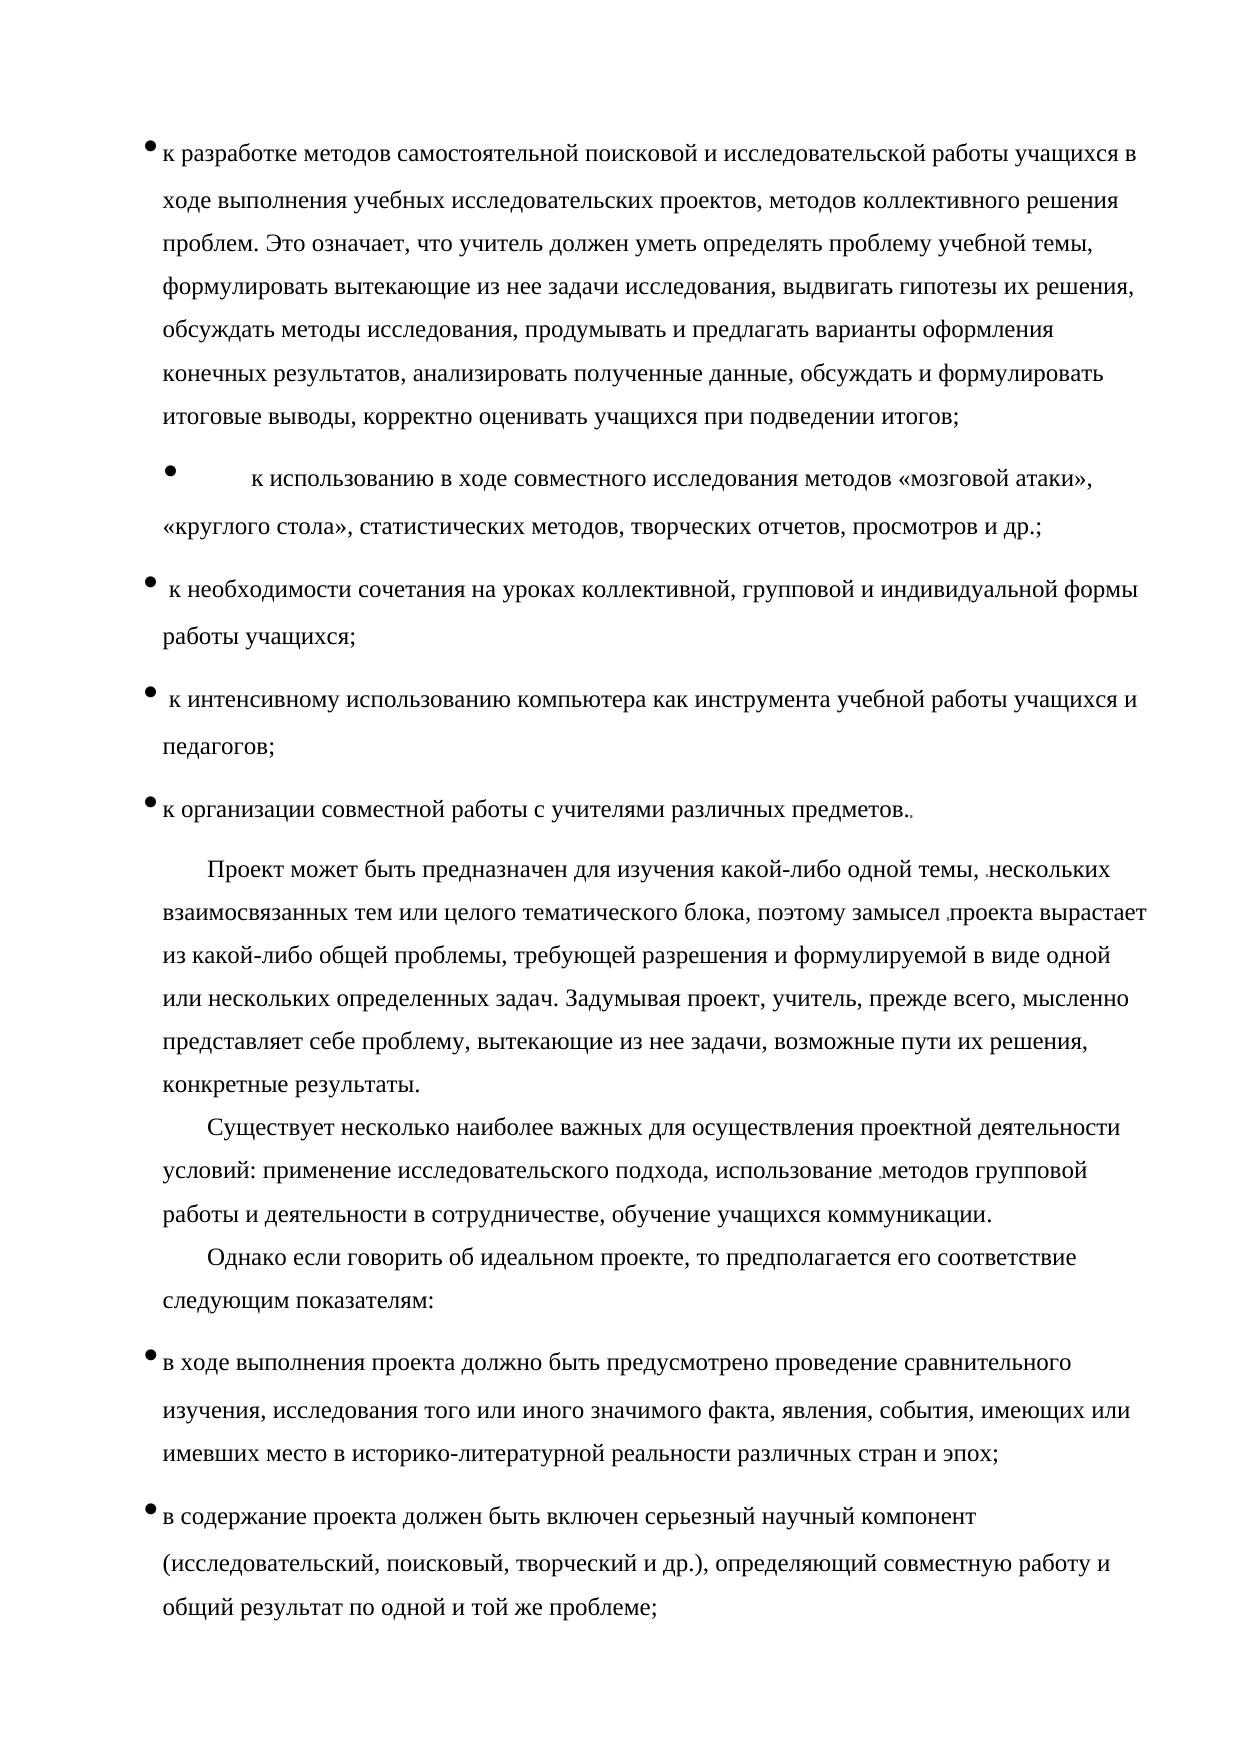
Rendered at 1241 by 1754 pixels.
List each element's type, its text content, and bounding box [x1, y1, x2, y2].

list к организации совместной работы с учителями различных предметов. [142, 774, 1152, 827]
list к использованию в ходе совместного исследования методов «мозговой атаки», «круглого стола», статистических методов, творческих отчетов, просмотров и др.; [162, 444, 1152, 540]
text Существует несколько наиболее важных для осуществления проектной деятельности условий: применение исследовательского подхода, использование методов групповой работы и деятельности в сотрудничестве, обучение учащихся коммуникации. [162, 1112, 1152, 1227]
list к интенсивному использованию компьютера как инструмента учебной работы учащихся и педагогов; [142, 664, 1152, 760]
list к разработке методов самостоятельной поисковой и исследовательской работы учащихся в ходе выполнения учебных исследовательских проектов, методов коллективного решения проблем. Это означает, что учитель должен уметь определять проблему учебной темы, формулировать вытекающие из нее задачи исследования, выдвигать гипотезы их решения, обсуждать методы исследования, продумывать и предлагать варианты оформления конечных результатов, анализировать полученные данные, обсуждать и формулировать итоговые выводы, корректно оценивать учащихся при подведении итогов; [142, 118, 1152, 429]
list в ходе выполнения проекта должно быть предусмотрено проведение сравнительного изучения, исследования того или иного значимого факта, явления, события, имеющих или имевших место в историко-литературной реальности различных стран и эпох; [143, 1328, 1152, 1467]
text Однако если говорить об идеальном проекте, то предполагается его соответствие следующим показателям: [162, 1242, 1152, 1314]
list к необходимости сочетания на уроках коллективной, групповой и индивидуальной формы работы учащихся; [142, 554, 1152, 650]
text Проект может быть предназначен для изучения какой-либо одной темы, нескольких взаимосвязанных тем или целого тематического блока, поэтому замысел проекта вырастает из какой-либо общей проблемы, требующей разрешения и формулируемой в виде одной или нескольких определенных задач. Задумывая проект, учитель, прежде всего, мысленно представляет себе проблему, вытекающие из нее задачи, возможные пути их решения, конкретные результаты. [162, 854, 1152, 1098]
list в содержание проекта должен быть включен серьезный научный компонент (исследовательский, поисковый, творческий и др.), определяющий совместную работу и общий результат по одной и той же проблеме; [143, 1481, 1152, 1620]
